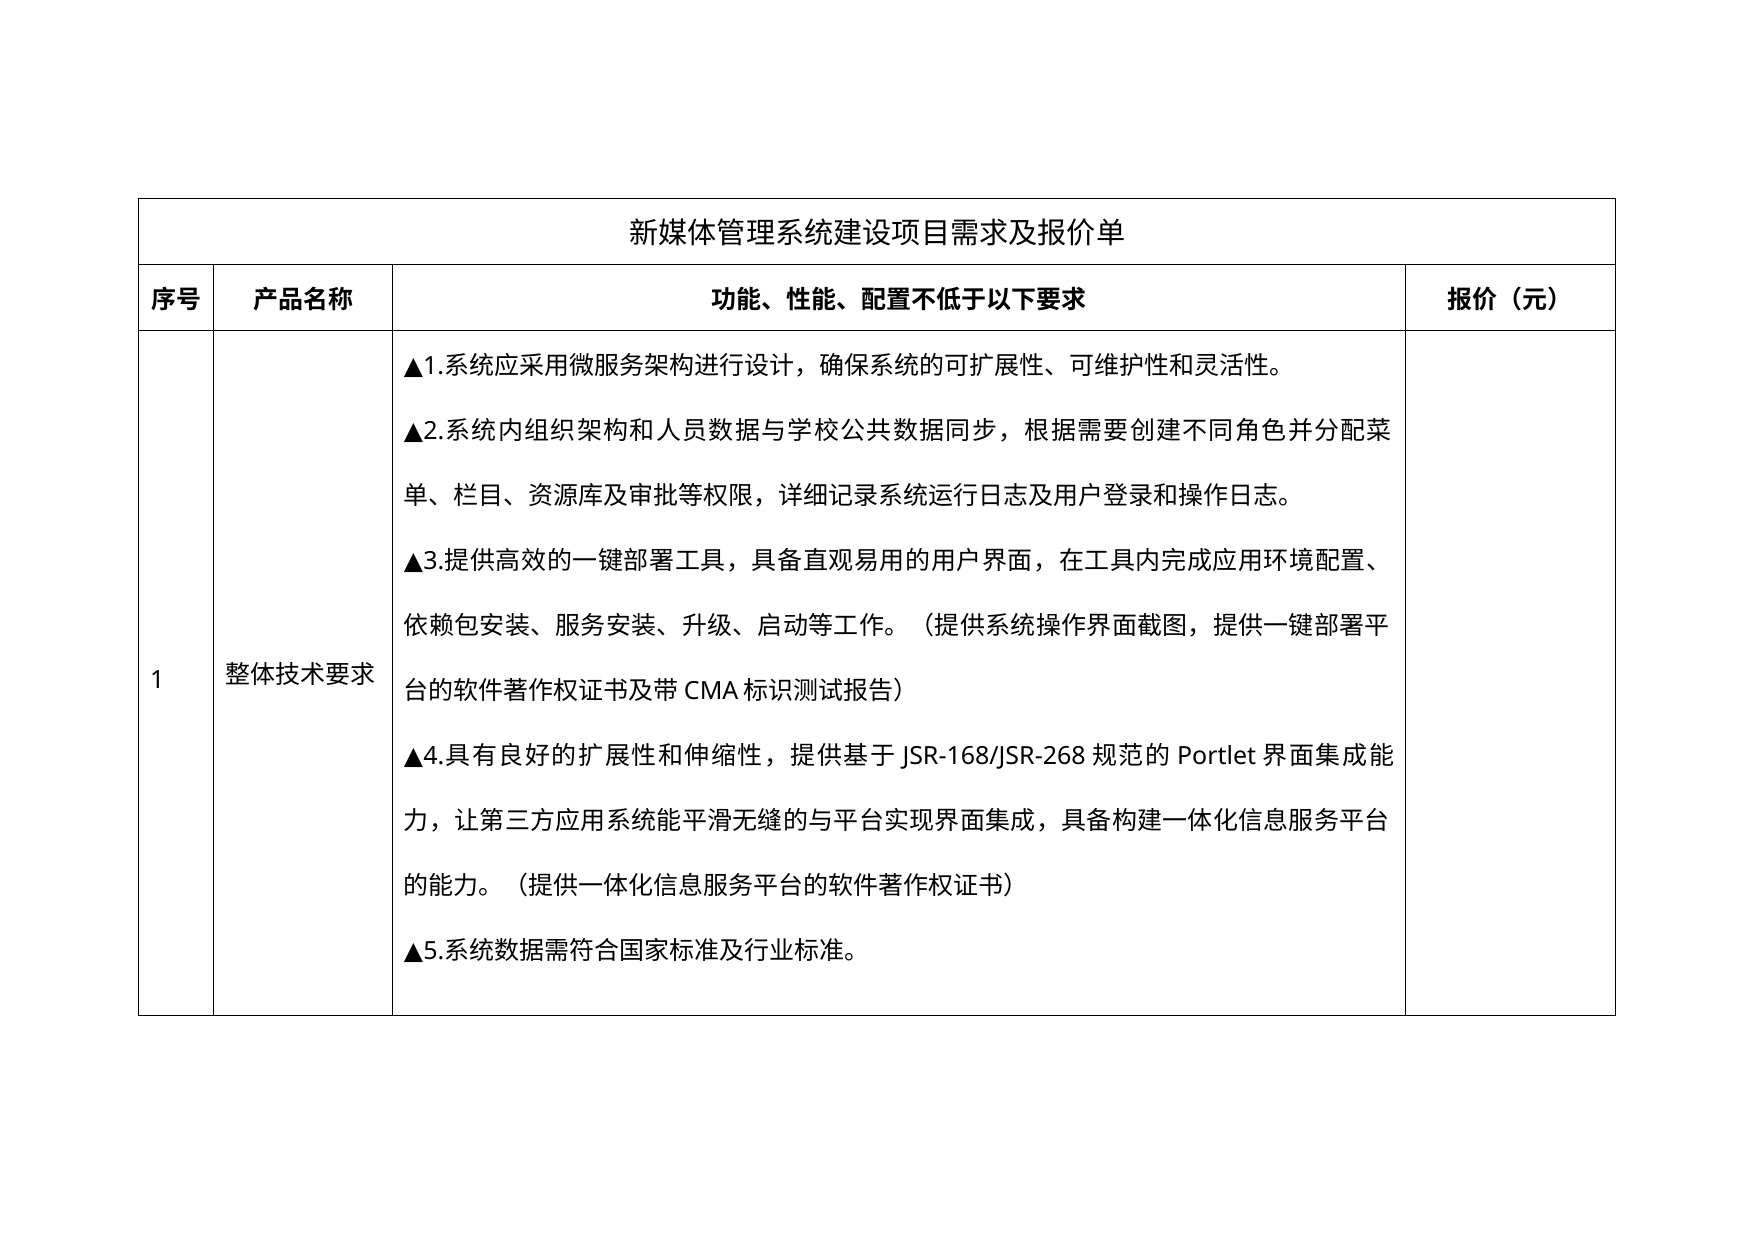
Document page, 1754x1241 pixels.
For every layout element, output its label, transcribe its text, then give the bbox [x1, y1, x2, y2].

table_cell [139, 331, 213, 1015]
table_cell ▲1.系统应采用微服务架构进行设计，确保系统的可扩展性、可维护性和灵活性。 ▲2.系统内组织架构和人员数据与学校公共数据同步，根据需要创建不同角色并分配菜单、栏目、资源库及审批等权限，详细记录系统运行日志及用户登录和操作日志。 ▲3.提供高效的一键部署工具，具备直观易用的用户界面，在工具内完成应用环境配置、依赖包安装、服务安装、升级、启动等工作。（提供系统操作界面截图，提供一键部署平台的软件著作权证书及带CMA标识测试报告） ▲4.具有良好的扩展性和伸缩性，提供基于JSR-168/JSR-268规范的Portlet界面集成能力，让第三方应用系统能平滑无缝的与平台实现界面集成，具备构建一体化信息服务平台的能力。（提供一体化信息服务平台的软件著作权证书） ▲5.系统数据需符合国家标准及行业标准。 [393, 331, 1405, 1015]
table_cell 功能、性能、配置不低于以下要求 [393, 265, 1405, 330]
table_cell 报价（元） [1406, 265, 1615, 330]
table_cell 序号 [139, 265, 213, 330]
table_cell 整体技术要求 [214, 331, 392, 1015]
table_header 新媒体管理系统建设项目需求及报价单 [139, 199, 1615, 264]
table_cell 产品名称 [214, 265, 392, 330]
table_cell [1406, 331, 1615, 1015]
